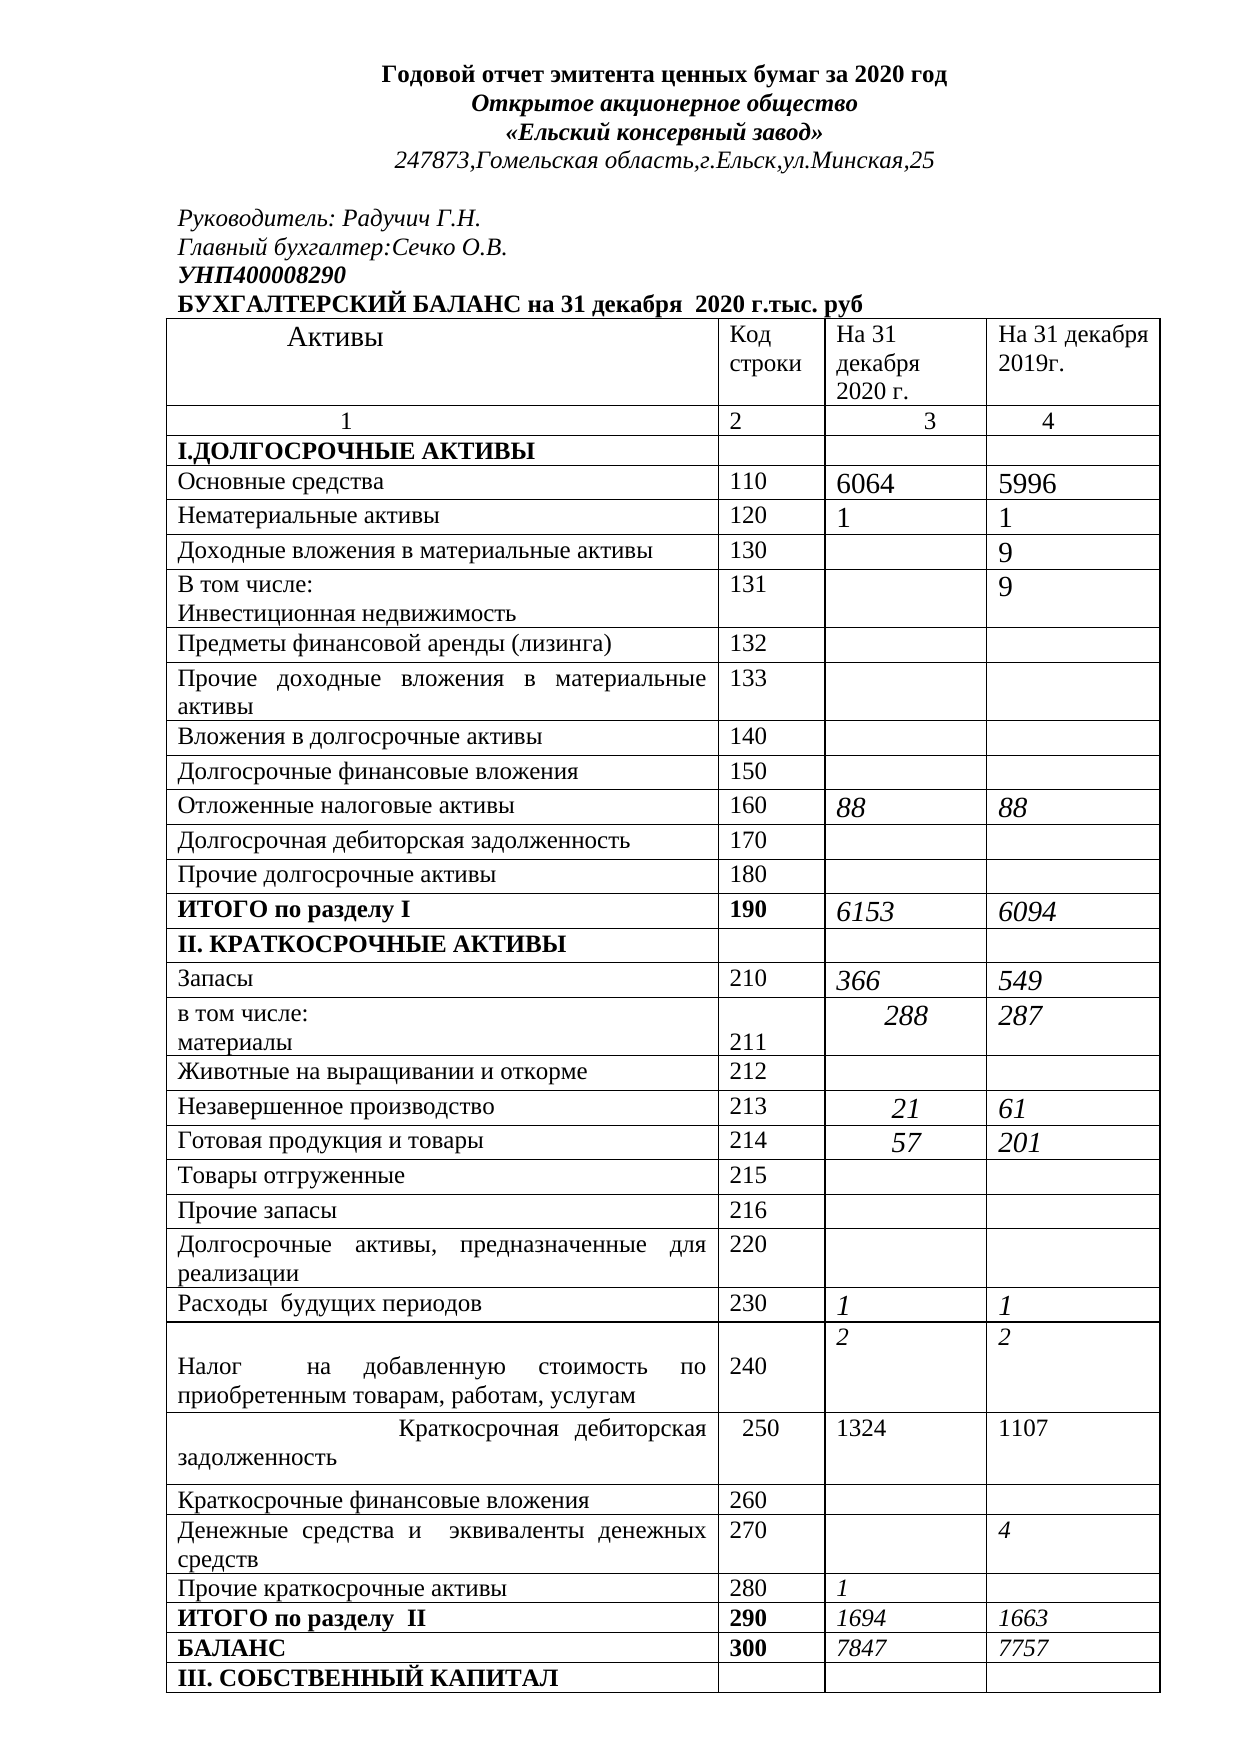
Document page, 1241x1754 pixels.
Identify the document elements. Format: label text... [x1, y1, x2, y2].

table_cell [987, 1160, 1159, 1194]
table_cell Основные средства [167, 466, 718, 499]
table_cell 88 [987, 790, 1159, 824]
table_cell 133 [719, 663, 824, 720]
table_cell ИТОГО по разделу I [167, 894, 718, 928]
table_cell 280 [719, 1574, 824, 1602]
table_cell [987, 1229, 1159, 1287]
table_cell 3 [826, 406, 986, 435]
table_cell [826, 1485, 986, 1514]
table_cell 7757 [987, 1633, 1159, 1662]
table_cell 549 [987, 963, 1159, 997]
text 247873,Гомельская область,г.Ельск,ул.Минская,25 [177, 145, 1152, 174]
table_cell 132 [719, 628, 824, 662]
table_cell Расходы будущих периодов [167, 1288, 718, 1321]
table_cell [719, 929, 824, 962]
table_cell [826, 1515, 986, 1572]
table_cell III. СОБСТВЕННЫЙ КАПИТАЛ [167, 1663, 718, 1692]
table_cell [987, 1574, 1159, 1602]
table_cell БАЛАНС [167, 1633, 718, 1662]
table_cell Вложения в долгосрочные активы [167, 721, 718, 755]
table_cell 211 [719, 998, 824, 1055]
table_cell [987, 860, 1159, 893]
table_cell 7847 [826, 1633, 986, 1662]
table_cell Запасы [167, 963, 718, 997]
table_cell [826, 628, 986, 662]
table_cell 6094 [987, 894, 1159, 928]
table_cell [987, 1056, 1159, 1090]
table_cell Готовая продукция и товары [167, 1126, 718, 1159]
table_cell 5996 [987, 466, 1159, 499]
table_cell [987, 628, 1159, 662]
table_cell II. КРАТКОСРОЧНЫЕ АКТИВЫ [167, 929, 718, 962]
table_cell В том числе: Инвестиционная недвижимость [167, 570, 718, 627]
text Годовой отчет эмитента ценных бумаг за 2020 год [177, 59, 1152, 88]
table_cell 260 [719, 1485, 824, 1514]
table_cell [826, 1229, 986, 1287]
table_cell Краткосрочные финансовые вложения [167, 1485, 718, 1514]
table_cell [826, 1160, 986, 1194]
table_cell Товары отгруженные [167, 1160, 718, 1194]
table_cell 1 [987, 500, 1159, 534]
table_cell 180 [719, 860, 824, 893]
table_cell 57 [826, 1126, 986, 1159]
table_cell Налог на добавленную стоимость по приобретенным товарам, работам, услугам [167, 1323, 718, 1412]
text Открытое акционерное общество [177, 88, 1152, 117]
table_cell [987, 1663, 1159, 1692]
table_cell 250 [719, 1413, 824, 1484]
table_cell 110 [719, 466, 824, 499]
table_cell Незавершенное производство [167, 1091, 718, 1124]
table_cell 213 [719, 1091, 824, 1124]
table_cell 216 [719, 1195, 824, 1228]
table_cell [826, 825, 986, 858]
table_cell 201 [987, 1126, 1159, 1159]
table_cell Прочие долгосрочные активы [167, 860, 718, 893]
table_cell [826, 1195, 986, 1228]
table_cell [826, 929, 986, 962]
table_cell 190 [719, 894, 824, 928]
table_header На 31 декабря 2019г. [987, 319, 1159, 405]
table_cell 214 [719, 1126, 824, 1159]
table_cell 288 [826, 998, 986, 1055]
table_cell Отложенные налоговые активы [167, 790, 718, 824]
table_cell 300 [719, 1633, 824, 1662]
table_cell [826, 436, 986, 465]
table_cell Животные на выращивании и откорме [167, 1056, 718, 1090]
table_cell 212 [719, 1056, 824, 1090]
table_cell Прочие краткосрочные активы [167, 1574, 718, 1602]
table_cell [987, 825, 1159, 858]
table_cell 287 [987, 998, 1159, 1055]
text БУХГАЛТЕРСКИЙ БАЛАНС на 31 декабря 2020 г.тыс. руб [177, 289, 1152, 318]
table_cell 210 [719, 963, 824, 997]
table_cell 1663 [987, 1603, 1159, 1632]
table_cell 1 [826, 1288, 986, 1321]
table_cell [987, 756, 1159, 789]
table_cell [987, 1485, 1159, 1514]
table_cell [987, 1195, 1159, 1228]
table_cell 1 [987, 1288, 1159, 1321]
text «Ельский консервный завод» [177, 117, 1152, 145]
table_cell Долгосрочная дебиторская задолженность [167, 825, 718, 858]
table_cell [719, 1663, 824, 1692]
table_cell 21 [826, 1091, 986, 1124]
table_cell 220 [719, 1229, 824, 1287]
table_cell 130 [719, 535, 824, 568]
table_cell [987, 663, 1159, 720]
table_cell 1 [167, 406, 718, 435]
table_cell 270 [719, 1515, 824, 1572]
table_cell [826, 570, 986, 627]
table_cell 170 [719, 825, 824, 858]
table_cell 366 [826, 963, 986, 997]
table_cell 150 [719, 756, 824, 789]
table_cell 140 [719, 721, 824, 755]
table_cell в том числе: материалы [167, 998, 718, 1055]
text УНП400008290 [177, 260, 1152, 289]
table_cell Денежные средства и эквиваленты денежных средств [167, 1515, 718, 1572]
table_cell 131 [719, 570, 824, 627]
table_cell ИТОГО по разделу II [167, 1603, 718, 1632]
table_cell I.ДОЛГОСРОЧНЫЕ АКТИВЫ [167, 436, 718, 465]
table_cell [987, 721, 1159, 755]
table_cell Прочие доходные вложения в материальные активы [167, 663, 718, 720]
table_cell Долгосрочные активы, предназначенные для реализации [167, 1229, 718, 1287]
table_cell 9 [987, 535, 1159, 568]
table_cell 88 [826, 790, 986, 824]
table_cell Нематериальные активы [167, 500, 718, 534]
table_cell 6064 [826, 466, 986, 499]
table_cell [826, 756, 986, 789]
table_cell 1 [826, 1574, 986, 1602]
table_cell 120 [719, 500, 824, 534]
table_cell 240 [719, 1323, 824, 1412]
table_cell 2 [987, 1323, 1159, 1412]
table_cell [826, 535, 986, 568]
table_header Код строки [719, 319, 824, 405]
table_cell 4 [987, 1515, 1159, 1572]
table_cell 4 [987, 406, 1159, 435]
table_cell [719, 436, 824, 465]
table_cell [826, 721, 986, 755]
table_cell 230 [719, 1288, 824, 1321]
table_cell 160 [719, 790, 824, 824]
table_cell Долгосрочные финансовые вложения [167, 756, 718, 789]
table_cell [826, 860, 986, 893]
table_cell 9 [987, 570, 1159, 627]
table_cell [987, 436, 1159, 465]
table_cell 61 [987, 1091, 1159, 1124]
table_cell [987, 929, 1159, 962]
table_cell Доходные вложения в материальные активы [167, 535, 718, 568]
table_cell 1107 [987, 1413, 1159, 1484]
table_header На 31 декабря 2020 г. [826, 319, 986, 405]
table_cell Предметы финансовой аренды (лизинга) [167, 628, 718, 662]
table_cell 290 [719, 1603, 824, 1632]
table_cell [826, 1056, 986, 1090]
table_cell 215 [719, 1160, 824, 1194]
table_cell Прочие запасы [167, 1195, 718, 1228]
table_cell 1694 [826, 1603, 986, 1632]
table_cell Краткосрочная дебиторская задолженность [167, 1413, 718, 1484]
table_cell 1324 [826, 1413, 986, 1484]
table_cell 6153 [826, 894, 986, 928]
text Главный бухгалтер:Сечко О.В. [177, 232, 1152, 260]
table_cell 2 [719, 406, 824, 435]
table_cell 1 [826, 500, 986, 534]
text Руководитель: Радучич Г.Н. [177, 203, 1152, 232]
table_header Активы [167, 319, 718, 405]
table_cell 2 [826, 1323, 986, 1412]
table_cell [826, 1663, 986, 1692]
table_cell [826, 663, 986, 720]
